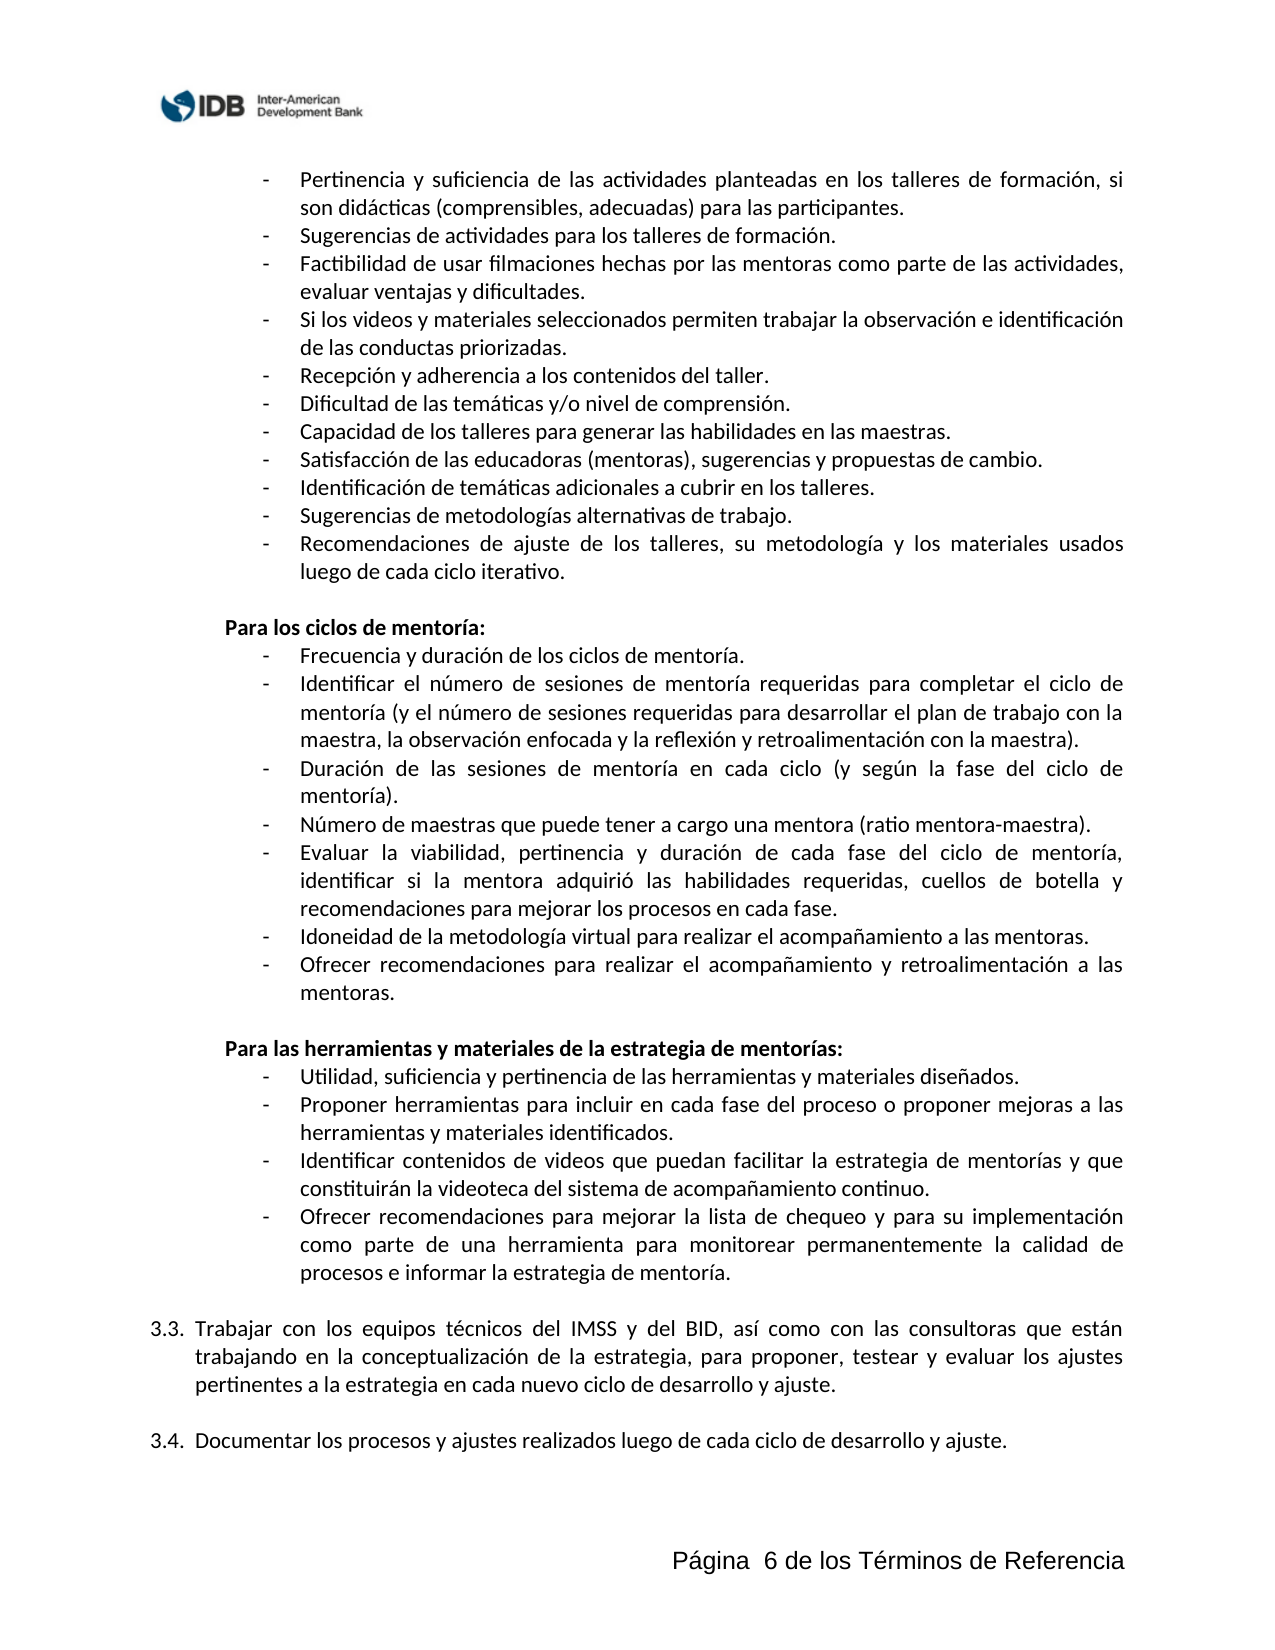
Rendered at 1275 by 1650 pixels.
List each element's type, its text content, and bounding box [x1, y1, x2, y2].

list Si los videos y materiales seleccionados permiten trabajar la observación e identificación de las conductas priorizadas. [262, 305, 1125, 361]
list Recomendaciones de ajuste de los talleres, su metodología y los materiales usados luego de cada ciclo iterativo. [262, 529, 1125, 586]
list Recepción y adherencia a los contenidos del taller. [262, 361, 1125, 389]
list Ofrecer recomendaciones para realizar el acompañamiento y retroalimentación a las mentoras. [262, 950, 1125, 1006]
list Utilidad, suficiencia y pertinencia de las herramientas y materiales diseñados. [262, 1062, 1125, 1090]
list Factibilidad de usar filmaciones hechas por las mentoras como parte de las actividades, evaluar ventajas y dificultades. [262, 249, 1125, 305]
list Número de maestras que puede tener a cargo una mentora (ratio mentora-maestra). [262, 810, 1125, 838]
list Ofrecer recomendaciones para mejorar la lista de chequeo y para su implementación como parte de una herramienta para monitorear permanentemente la calidad de procesos e informar la estrategia de mentoría. [262, 1202, 1125, 1286]
list Documentar los procesos y ajustes realizados luego de cada ciclo de desarrollo y ajuste. [150, 1426, 1125, 1454]
list Capacidad de los talleres para generar las habilidades en las maestras. [262, 417, 1125, 445]
list Identificar el número de sesiones de mentoría requeridas para completar el ciclo de mentoría (y el número de sesiones requeridas para desarrollar el plan de trabajo con la maestra, la observación enfocada y la reflexión y retroalimentación con la maestra). [262, 669, 1125, 754]
list Sugerencias de actividades para los talleres de formación. [262, 221, 1125, 249]
list Sugerencias de metodologías alternativas de trabajo. [262, 501, 1125, 529]
picture [150, 75, 393, 137]
list Identificación de temáticas adicionales a cubrir en los talleres. [262, 473, 1125, 501]
list Identificar contenidos de videos que puedan facilitar la estrategia de mentorías y que constituirán la videoteca del sistema de acompañamiento continuo. [262, 1146, 1125, 1202]
list Idoneidad de la metodología virtual para realizar el acompañamiento a las mentoras. [262, 922, 1125, 950]
text Para las herramientas y materiales de la estrategia de mentorías: [150, 1034, 1125, 1062]
list Duración de las sesiones de mentoría en cada ciclo (y según la fase del ciclo de mentoría). [262, 754, 1125, 810]
list Frecuencia y duración de los ciclos de mentoría. [262, 642, 1125, 669]
list Trabajar con los equipos técnicos del IMSS y del BID, así como con las consultoras que están trabajando en la conceptualización de la estrategia, para proponer, testear y evaluar los ajustes pertinentes a la estrategia en cada nuevo ciclo de desarrollo y ajuste. [150, 1314, 1125, 1398]
list Pertinencia y suficiencia de las actividades planteadas en los talleres de formación, si son didácticas (comprensibles, adecuadas) para las participantes. [262, 165, 1125, 221]
text Para los ciclos de mentoría: [225, 613, 1125, 642]
list Satisfacción de las educadoras (mentoras), sugerencias y propuestas de cambio. [262, 445, 1125, 473]
list Dificultad de las temáticas y/o nivel de comprensión. [262, 389, 1125, 417]
list Proponer herramientas para incluir en cada fase del proceso o proponer mejoras a las herramientas y materiales identificados. [262, 1090, 1125, 1146]
list Evaluar la viabilidad, pertinencia y duración de cada fase del ciclo de mentoría, identificar si la mentora adquirió las habilidades requeridas, cuellos de botella y recomendaciones para mejorar los procesos en cada fase. [262, 838, 1125, 922]
